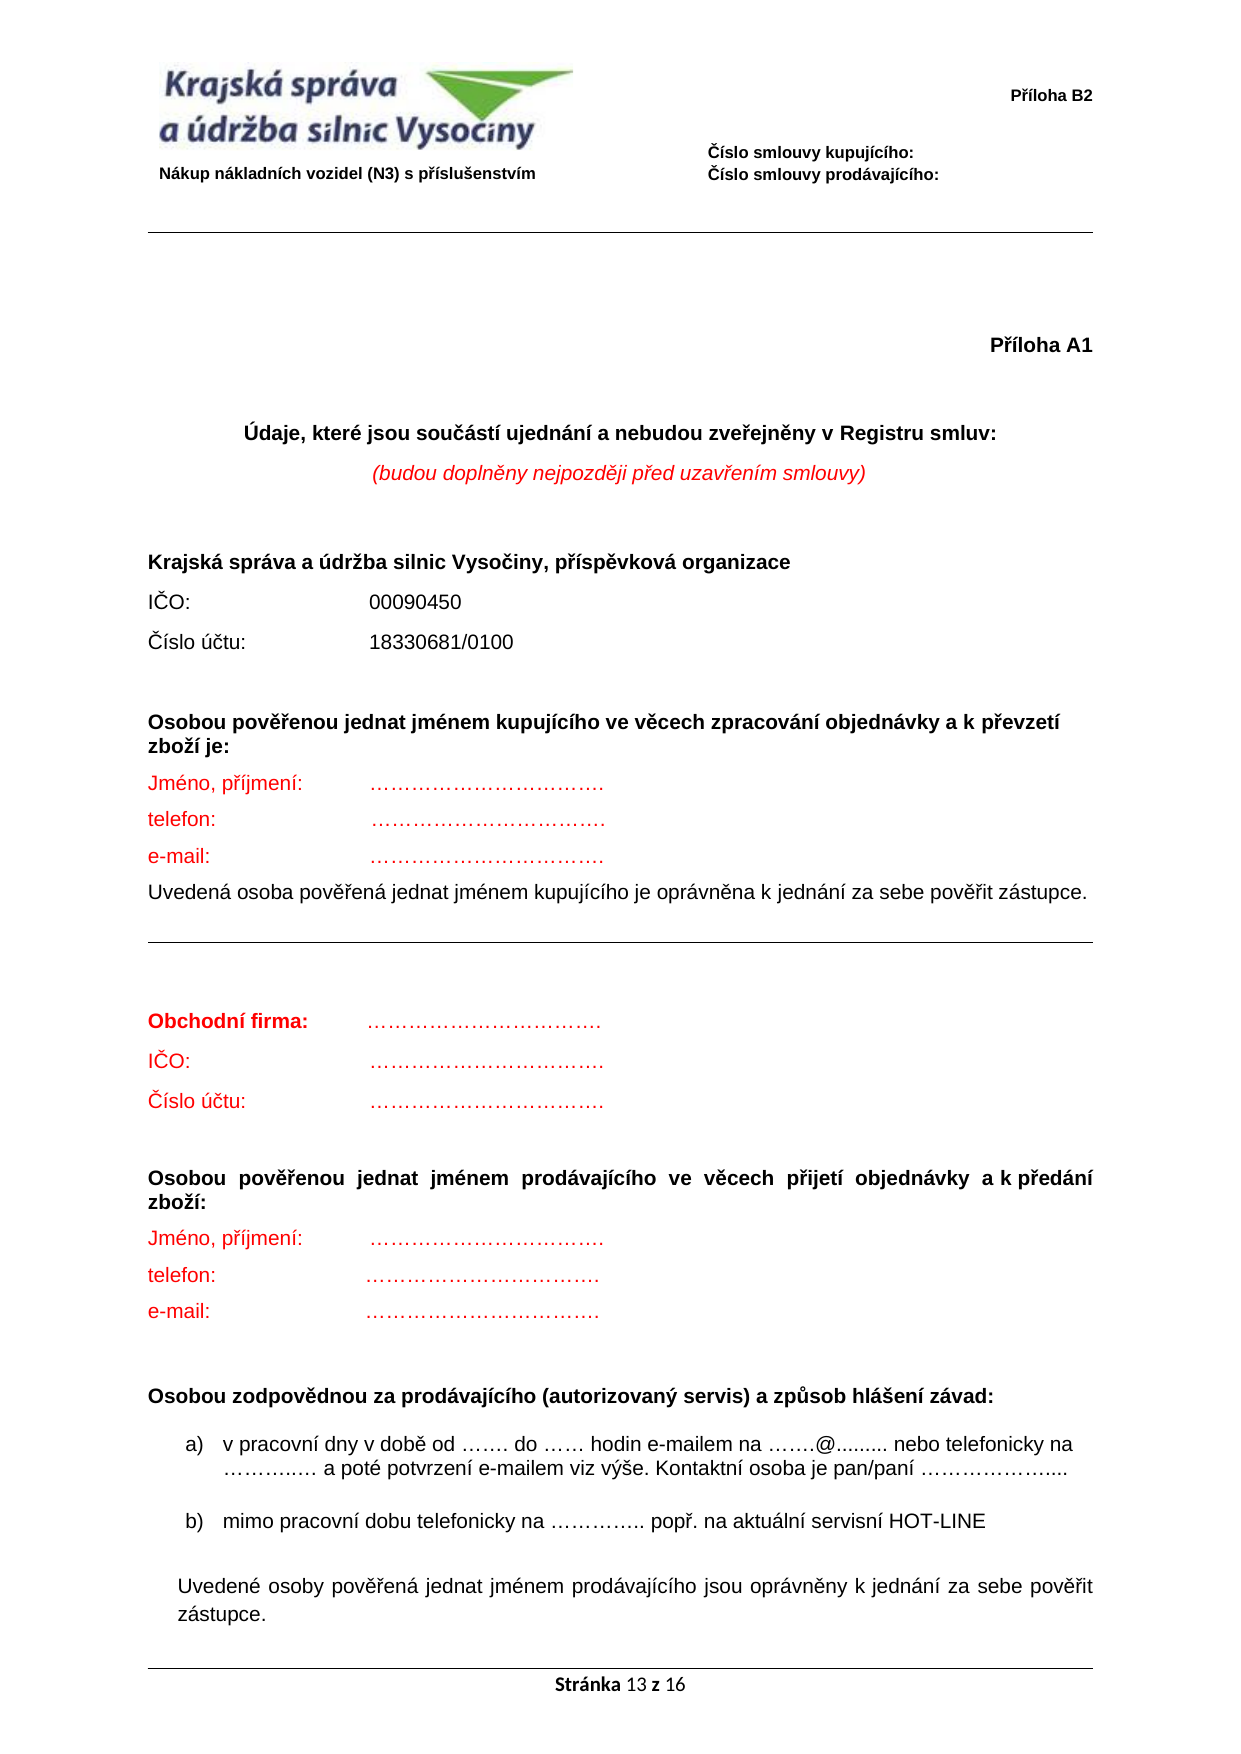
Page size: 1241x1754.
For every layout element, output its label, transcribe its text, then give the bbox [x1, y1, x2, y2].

list Uvedená osoba pověřená jednat jménem kupujícího je oprávněna k jednání za sebe pověřit zástupce. [148, 880, 1093, 904]
text Osobou zodpovědnou za prodávajícího (autorizovaný servis) a způsob hlášení závad: [148, 1384, 1093, 1408]
list mimo pracovní dobu telefonicky na ………….. popř. na aktuální servisní HOT-LINE [185, 1509, 1093, 1533]
text telefon: ……………………………. [74, 1262, 1093, 1286]
list Osobou pověřenou jednat jménem prodávajícího ve věcech přijetí objednávky a k předání zboží: [148, 1166, 1093, 1213]
text Údaje, které jsou součástí ujednání a nebudou zveřejněny v Registru smluv: [148, 421, 1093, 445]
text IČO: ……………………………. [148, 1049, 1093, 1073]
text e-mail: ……………………………. [148, 1299, 1093, 1323]
text Krajská správa a údržba silnic Vysočiny, příspěvková organizace [148, 550, 1093, 574]
list e-mail: ……………………………. [148, 843, 1093, 867]
text Číslo účtu: 18330681/0100 [148, 630, 1093, 654]
text Obchodní firma: ……………………………. [148, 1009, 1093, 1033]
list v pracovní dny v době od ……. do …… hodin e-mailem na …….@......... nebo telefonicky na ………..… a poté potvrzení e-mailem viz výše. Kontaktní osoba je pan/paní ……………….... [185, 1432, 1093, 1480]
text IČO: 00090450 [148, 590, 1093, 614]
list Osobou pověřenou jednat jménem kupujícího ve věcech zpracování objednávky a k převzetí zboží je: [148, 710, 1093, 758]
text Uvedené osoby pověřená jednat jménem prodávajícího jsou oprávněny k jednání za sebe pověřit zástupce. [177, 1574, 1093, 1625]
list telefon: ……………………………. [148, 807, 1093, 831]
list Jméno, příjmení: ……………………………. [148, 771, 1093, 794]
text (budou doplněny nejpozději před uzavřením smlouvy) [148, 461, 1093, 485]
list Jméno, příjmení: ……………………………. [148, 1226, 1093, 1250]
picture [157, 62, 574, 150]
text Číslo účtu: ……………………………. [148, 1089, 1093, 1113]
text Příloha A1 [148, 332, 1093, 356]
